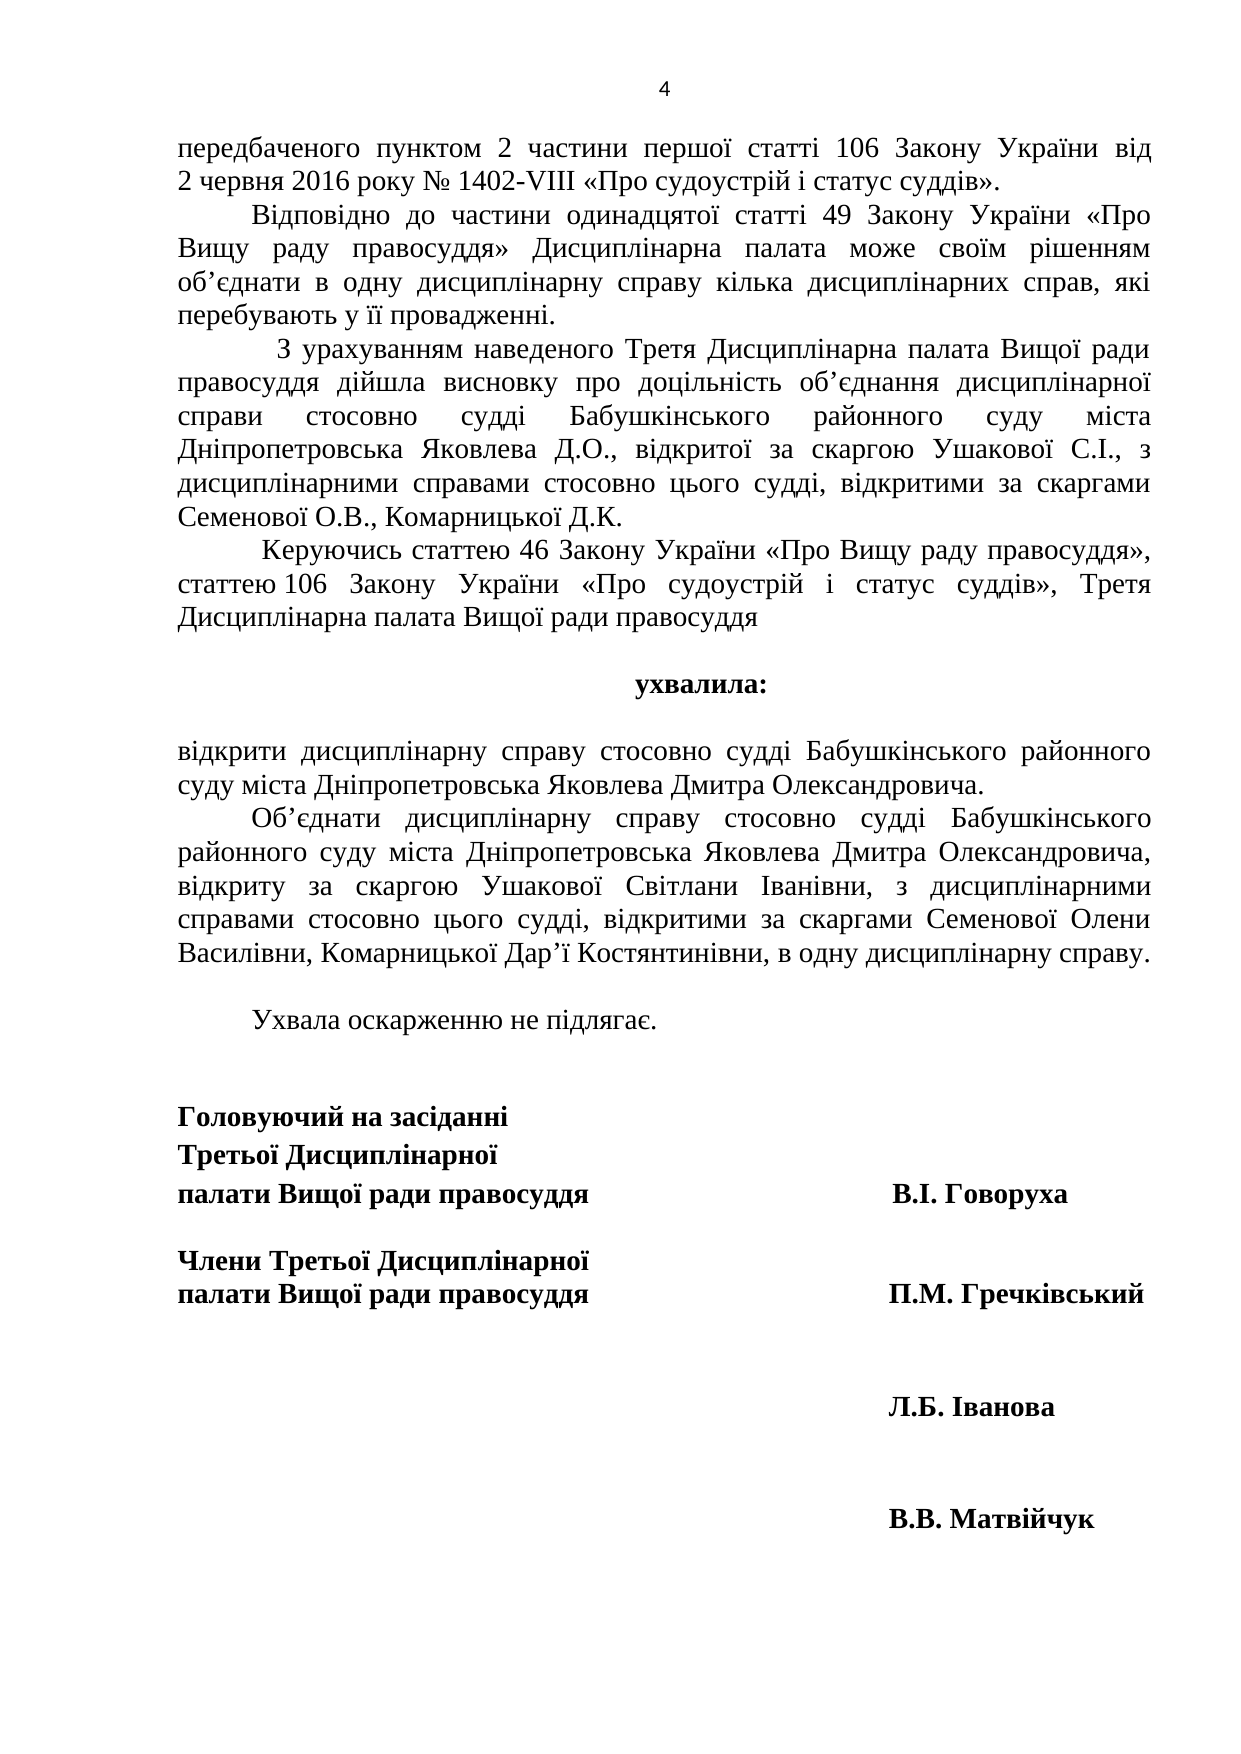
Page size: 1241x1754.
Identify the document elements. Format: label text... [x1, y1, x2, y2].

text палати Вищої ради правосуддя П.М. Гречківський [177, 1277, 1152, 1310]
text Головуючий на засіданні [177, 1099, 1152, 1132]
text Ухвала оскарженню не підлягає. [177, 1002, 1152, 1035]
text Керуючись статтею 46 Закону України «Про Вищу раду правосуддя», статтею 106 Закону України «Про судоустрій і статус суддів», Третя Дисциплінарна палата Вищої ради правосуддя [177, 532, 1152, 633]
text В.В. Матвійчук [177, 1501, 1152, 1535]
text Об’єднати дисциплінарну справу стосовно судді Бабушкінського районного суду міста Дніпропетровська Яковлева Дмитра Олександровича, відкриту за скаргою Ушакової Світлани Іванівни, з дисциплінарними справами стосовно цього судді, відкритими за скаргами Семенової Олени Василівни, Комарницької Дар’ї Костянтинівни, в одну дисциплінарну справу. [177, 801, 1152, 968]
text Л.Б. Іванова [177, 1389, 1152, 1422]
text Відповідно до частини одинадцятої статті 49 Закону України «Про Вищу раду правосуддя» Дисциплінарна палата може своїм рішенням об’єднати в одну дисциплінарну справу кілька дисциплінарних справ, які перебувають у її провадженні. [177, 197, 1152, 331]
text ухвалила: [177, 666, 1152, 700]
text Третьої Дисциплінарної [177, 1137, 1152, 1171]
text відкрити дисциплінарну справу стосовно судді Бабушкінського районного суду міста Дніпропетровська Яковлева Дмитра Олександровича. [177, 733, 1152, 801]
text Члени Третьої Дисциплінарної [177, 1243, 1152, 1277]
text палати Вищої ради правосуддя В.І. Говоруха [177, 1176, 1152, 1209]
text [177, 130, 1152, 197]
text З урахуванням наведеного Третя Дисциплінарна палата Вищої ради правосуддя дійшла висновку про доцільність об’єднання дисциплінарної справи стосовно судді Бабушкінського районного суду міста Дніпропетровська Яковлева Д.О., відкритої за скаргою Ушакової С.І., з дисциплінарними справами стосовно цього судді, відкритими за скаргами Семенової О.В., Комарницької Д.К. [177, 331, 1152, 532]
